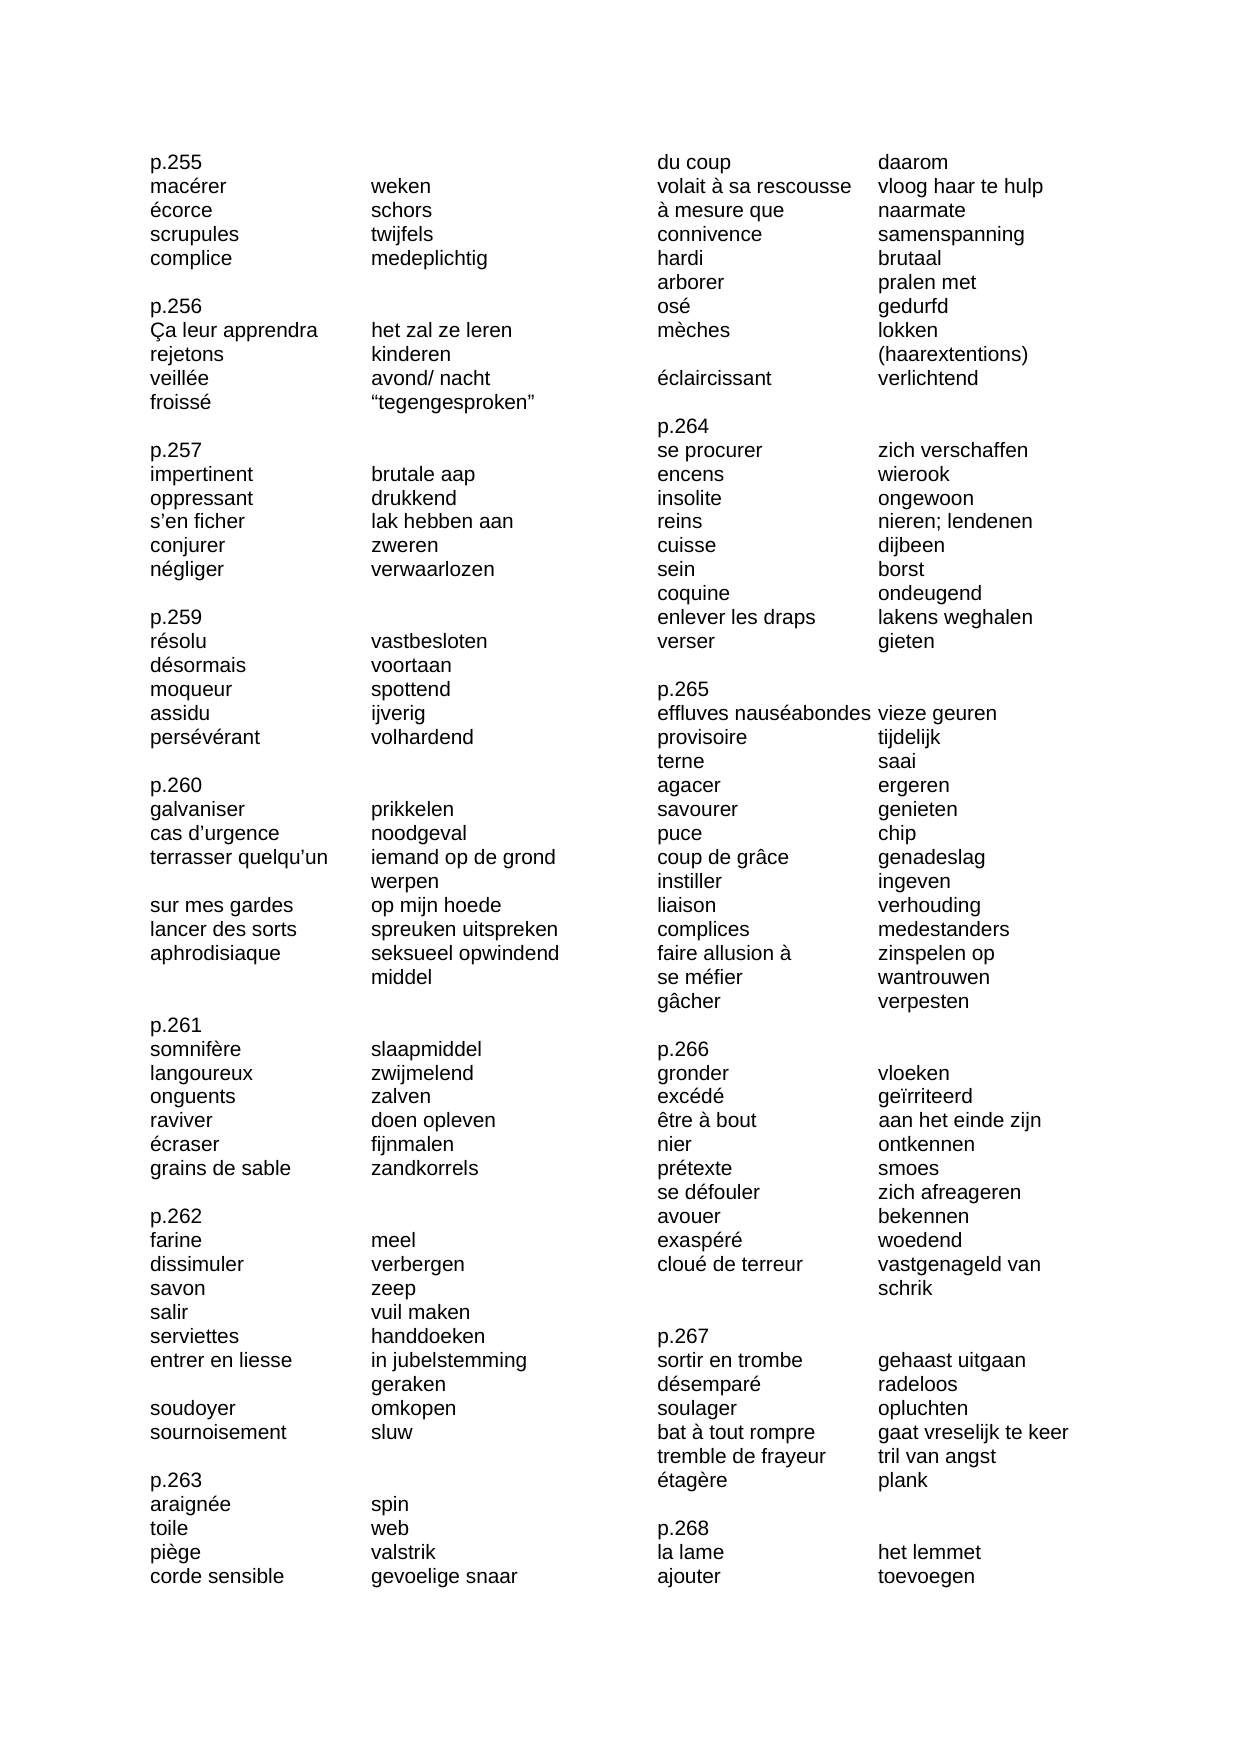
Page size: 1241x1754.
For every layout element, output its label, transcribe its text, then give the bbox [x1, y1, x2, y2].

text p.261 [150, 1012, 583, 1036]
text lancer des sorts spreuken uitspreken [150, 917, 583, 941]
text avouer bekennen [657, 1204, 1090, 1228]
text aphrodisiaque seksueel opwindend middel [150, 941, 583, 988]
text enlever les draps lakens weghalen [657, 605, 1090, 629]
text arborer pralen met [657, 270, 1090, 294]
text désormais voortaan [150, 653, 583, 677]
text entrer en liesse in jubelstemming geraken [150, 1348, 583, 1396]
text coup de grâce genadeslag [657, 845, 1090, 869]
text Ça leur apprendra het zal ze leren [150, 318, 583, 342]
text tremble de frayeur tril van angst [657, 1444, 1090, 1468]
text provisoire tijdelijk [657, 725, 1090, 749]
text scrupules twijfels [150, 222, 583, 246]
text à mesure que naarmate [657, 198, 1090, 222]
text désemparé radeloos [657, 1372, 1090, 1396]
text impertinent brutale aap [150, 461, 583, 485]
text onguents zalven [150, 1084, 583, 1108]
text p.263 [150, 1468, 583, 1492]
text cuisse dijbeen [657, 533, 1090, 557]
text reins nieren; lendenen [657, 509, 1090, 533]
text agacer ergeren [657, 773, 1090, 797]
text puce chip [657, 821, 1090, 845]
text sortir en trombe gehaast uitgaan [657, 1348, 1090, 1372]
text oppressant drukkend [150, 485, 583, 509]
text farine meel [150, 1228, 583, 1252]
text galvaniser prikkelen [150, 797, 583, 821]
text gâcher verpesten [657, 988, 1090, 1012]
text sur mes gardes op mijn hoede [150, 893, 583, 917]
text langoureux zwijmelend [150, 1060, 583, 1084]
text savon zeep [150, 1276, 583, 1300]
text complices medestanders [657, 917, 1090, 941]
text du coup daarom [657, 150, 1090, 174]
text persévérant volhardend [150, 725, 583, 749]
text raviver doen opleven [150, 1108, 583, 1132]
text dissimuler verbergen [150, 1252, 583, 1276]
text ajouter toevoegen [657, 1563, 1090, 1587]
text coquine ondeugend [657, 581, 1090, 605]
text terne saai [657, 749, 1090, 773]
text araignée spin [150, 1492, 583, 1516]
text salir vuil maken [150, 1300, 583, 1324]
text négliger verwaarlozen [150, 557, 583, 581]
text instiller ingeven [657, 869, 1090, 893]
text p.266 [657, 1036, 1090, 1060]
text serviettes handdoeken [150, 1324, 583, 1348]
text volait à sa rescousse vloog haar te hulp [657, 174, 1090, 198]
text toile web [150, 1516, 583, 1539]
text nier ontkennen [657, 1132, 1090, 1156]
text écorce schors [150, 198, 583, 222]
text terrasser quelqu’un iemand op de grond werpen [150, 845, 583, 893]
text cas d’urgence noodgeval [150, 821, 583, 845]
text p.256 [150, 294, 583, 318]
text p.268 [657, 1516, 1090, 1539]
text encens wierook [657, 461, 1090, 485]
text se procurer zich verschaffen [657, 437, 1090, 461]
text veillée avond/ nacht [150, 366, 583, 389]
text mèches lokken (haarextentions) [657, 318, 1090, 366]
text p.262 [150, 1204, 583, 1228]
text faire allusion à zinspelen op [657, 941, 1090, 964]
text être à bout aan het einde zijn [657, 1108, 1090, 1132]
text grains de sable zandkorrels [150, 1156, 583, 1180]
text étagère plank [657, 1468, 1090, 1492]
text soulager opluchten [657, 1396, 1090, 1420]
text connivence samenspanning [657, 222, 1090, 246]
text se défouler zich afreageren [657, 1180, 1090, 1204]
text froissé “tegengesproken” [150, 389, 583, 413]
text osé gedurfd [657, 294, 1090, 318]
text gronder vloeken [657, 1060, 1090, 1084]
text se méfier wantrouwen [657, 964, 1090, 988]
text sournoisement sluw [150, 1420, 583, 1444]
text p.259 [150, 605, 583, 629]
text cloué de terreur vastgenageld van schrik [657, 1252, 1090, 1300]
text liaison verhouding [657, 893, 1090, 917]
text rejetons kinderen [150, 342, 583, 366]
text hardi brutaal [657, 246, 1090, 270]
text exaspéré woedend [657, 1228, 1090, 1252]
text macérer weken [150, 174, 583, 198]
text p.265 [657, 677, 1090, 701]
text p.264 [657, 413, 1090, 437]
text p.257 [150, 437, 583, 461]
text éclaircissant verlichtend [657, 366, 1090, 389]
text p.260 [150, 773, 583, 797]
text la lame het lemmet [657, 1539, 1090, 1563]
text excédé geïrriteerd [657, 1084, 1090, 1108]
text savourer genieten [657, 797, 1090, 821]
text s’en ficher lak hebben aan [150, 509, 583, 533]
text effluves nauséabondes vieze geuren [657, 701, 1090, 725]
text piège valstrik [150, 1539, 583, 1563]
text assidu ijverig [150, 701, 583, 725]
text soudoyer omkopen [150, 1396, 583, 1420]
text verser gieten [657, 629, 1090, 653]
text corde sensible gevoelige snaar [150, 1563, 583, 1587]
text insolite ongewoon [657, 485, 1090, 509]
text résolu vastbesloten [150, 629, 583, 653]
text moqueur spottend [150, 677, 583, 701]
text prétexte smoes [657, 1156, 1090, 1180]
text conjurer zweren [150, 533, 583, 557]
text sein borst [657, 557, 1090, 581]
text p.267 [657, 1324, 1090, 1348]
text écraser fijnmalen [150, 1132, 583, 1156]
text bat à tout rompre gaat vreselijk te keer [657, 1420, 1090, 1444]
text complice medeplichtig [150, 246, 583, 270]
text p.255 [150, 150, 583, 174]
text somnifère slaapmiddel [150, 1036, 583, 1060]
